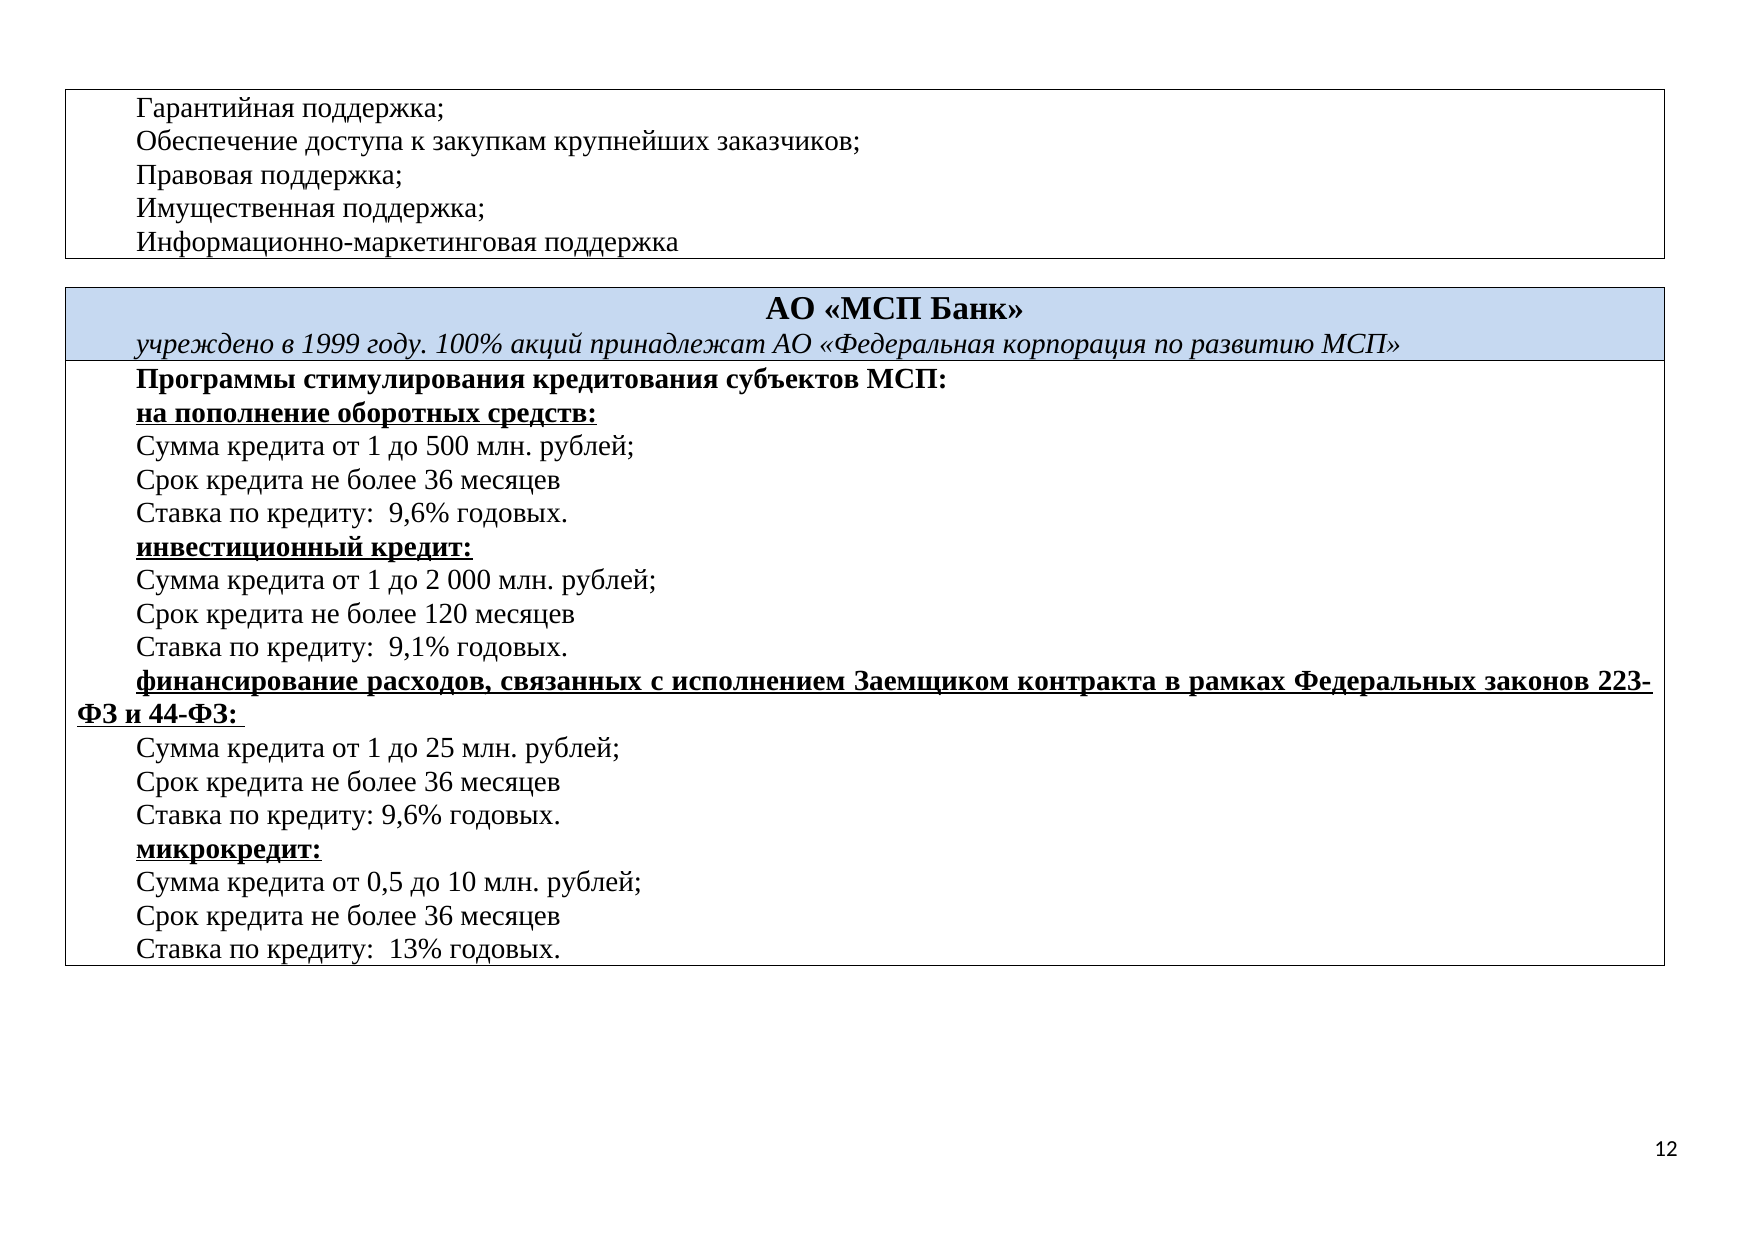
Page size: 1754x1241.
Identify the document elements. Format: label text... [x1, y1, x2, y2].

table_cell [66, 90, 1664, 257]
table_header АО «МСП Банк» учреждено в 1999 году. 100% акций принадлежат АО «Федеральная корпорация по развитию МСП» [66, 288, 1664, 360]
table_cell Программы стимулирования кредитования субъектов МСП: на пополнение оборотных средств: Сумма кредита от 1 до 500 млн. рублей; Срок кредита не более 36 месяцев Ставка по кредиту: 9,6% годовых. инвестиционный кредит: Сумма кредита от 1 до 2 000 млн. рублей; Срок кредита не более 120 месяцев Ставка по кредиту: 9,1% годовых. финансирование расходов, связанных с исполнением Заемщиком контракта в рамках Федеральных законов 223-ФЗ и 44-ФЗ: Сумма кредита от 1 до 25 млн. рублей; Срок кредита не более 36 месяцев Ставка по кредиту: 9,6% годовых. микрокредит: Сумма кредита от 0,5 до 10 млн. рублей; Срок кредита не более 36 месяцев Ставка по кредиту: 13% годовых. [66, 361, 1664, 965]
